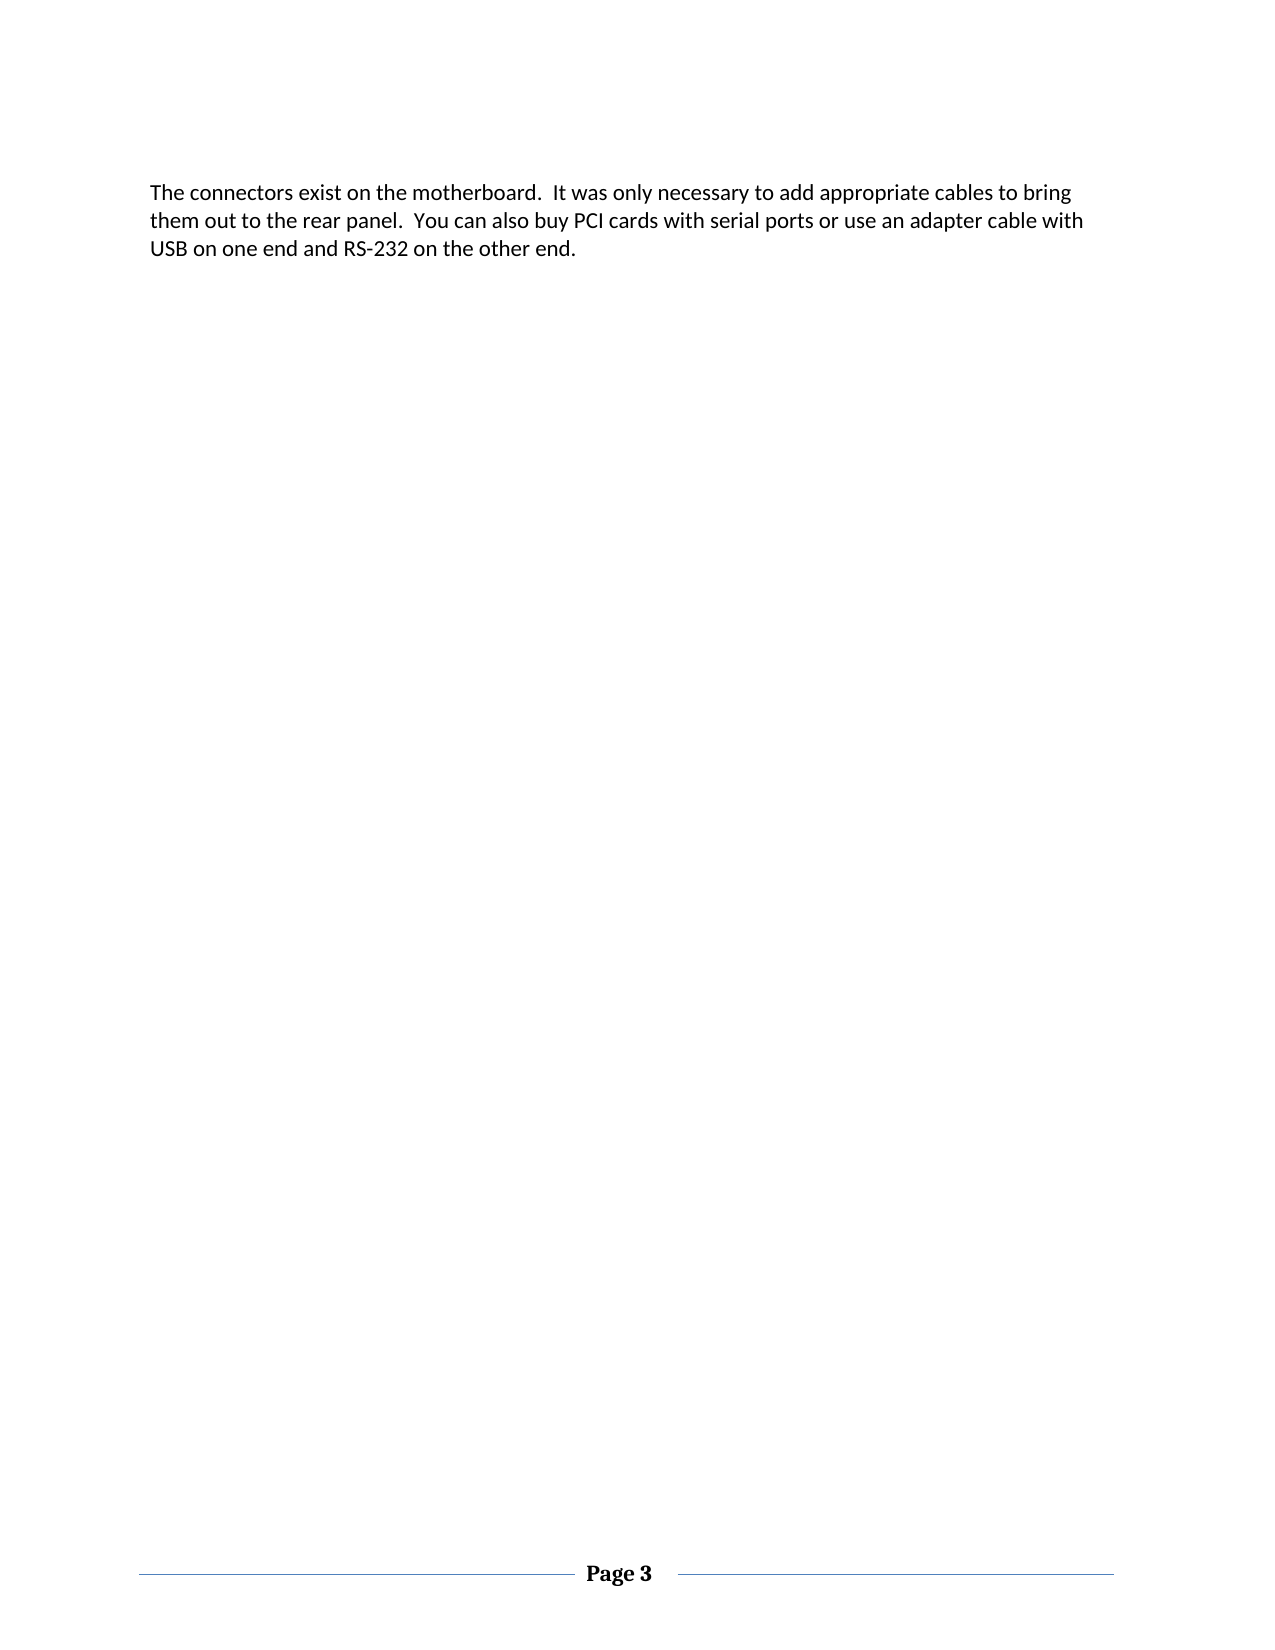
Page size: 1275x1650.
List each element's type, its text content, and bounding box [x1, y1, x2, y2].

text The connectors exist on the motherboard. It was only necessary to add appropriate cables to bring them out to the rear panel. You can also buy PCI cards with serial ports or use an adapter cable with USB on one end and RS-232 on the other end. [150, 178, 1125, 262]
